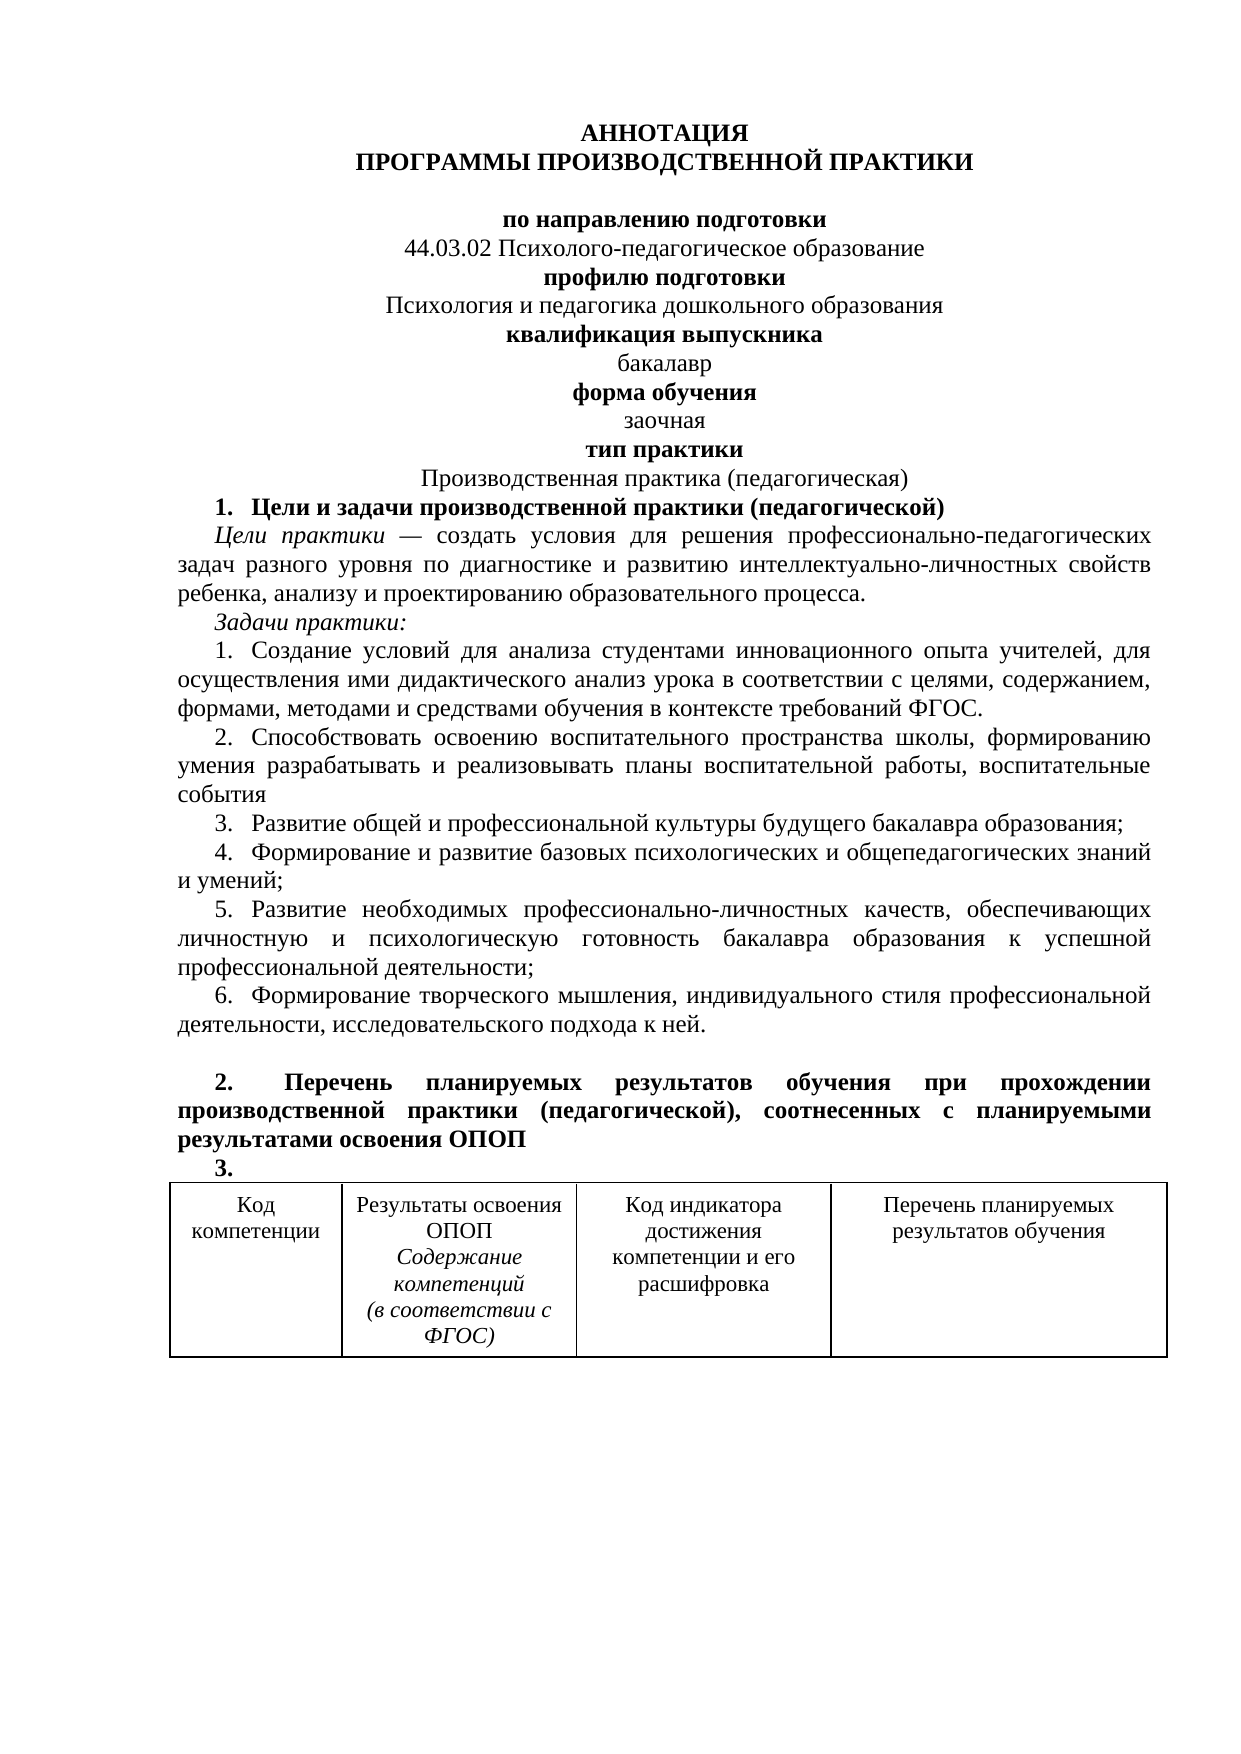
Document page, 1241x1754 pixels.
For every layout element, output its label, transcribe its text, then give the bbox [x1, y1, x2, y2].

text Задачи практики: [177, 607, 1152, 636]
list Перечень планируемых результатов обучения при прохождении производственной практики (педагогической), соотнесенных с планируемыми результатами освоения ОПОП [177, 1067, 1152, 1153]
text программЫ производственной ПРАКТИКИ [177, 147, 1152, 176]
list Формирование и развитие базовых психологических и общепедагогических знаний и умений; [177, 837, 1152, 894]
text профилю подготовки [177, 262, 1152, 291]
text квалификация выпускника [177, 319, 1152, 348]
text Психология и педагогика дошкольного образования [177, 291, 1152, 319]
list Развитие общей и профессиональной культуры будущего бакалавра образования; [177, 808, 1152, 837]
table_header Код компетенции [171, 1183, 342, 1356]
list Развитие необходимых профессионально-личностных качеств, обеспечивающих личностную и психологическую готовность бакалавра образования к успешной профессиональной деятельности; [177, 894, 1152, 981]
text по направлению подготовки [177, 204, 1152, 233]
list Цели и задачи производственной практики (педагогической) [177, 492, 1152, 521]
text Цели практики — создать условия для решения профессионально-педагогических задач разного уровня по диагностике и развитию интеллектуально-личностных свойств ребенка, анализу и проектированию образовательного процесса. [177, 521, 1152, 607]
text форма обучения [177, 377, 1152, 406]
table_header Код индикатора достижения компетенции и его расшифровка [577, 1183, 831, 1356]
text заочная [177, 406, 1152, 434]
list Формирование творческого мышления, индивидуального стиля профессиональной деятельности, исследовательского подхода к ней. [177, 981, 1152, 1038]
text тип практики [177, 434, 1152, 463]
list Способствовать освоению воспитательного пространства школы, формированию умения разрабатывать и реализовывать планы воспитательной работы, воспитательные события [177, 722, 1152, 808]
text 44.03.02 Психолого-педагогическое образование [177, 233, 1152, 262]
table_header Перечень планируемых результатов обучения [832, 1183, 1166, 1356]
table_header Результаты освоения ОПОП Содержание компетенций (в соответствии с ФГОС) [343, 1183, 576, 1356]
text АННОТАЦИЯ [177, 118, 1152, 147]
list Создание условий для анализа студентами инновационного опыта учителей, для осуществления ими дидактического анализ урока в соответствии с целями, содержанием, формами, методами и средствами обучения в контексте требований ФГОС. [177, 636, 1152, 722]
text Производственная практика (педагогическая) [177, 463, 1152, 492]
text бакалавр [177, 348, 1152, 377]
